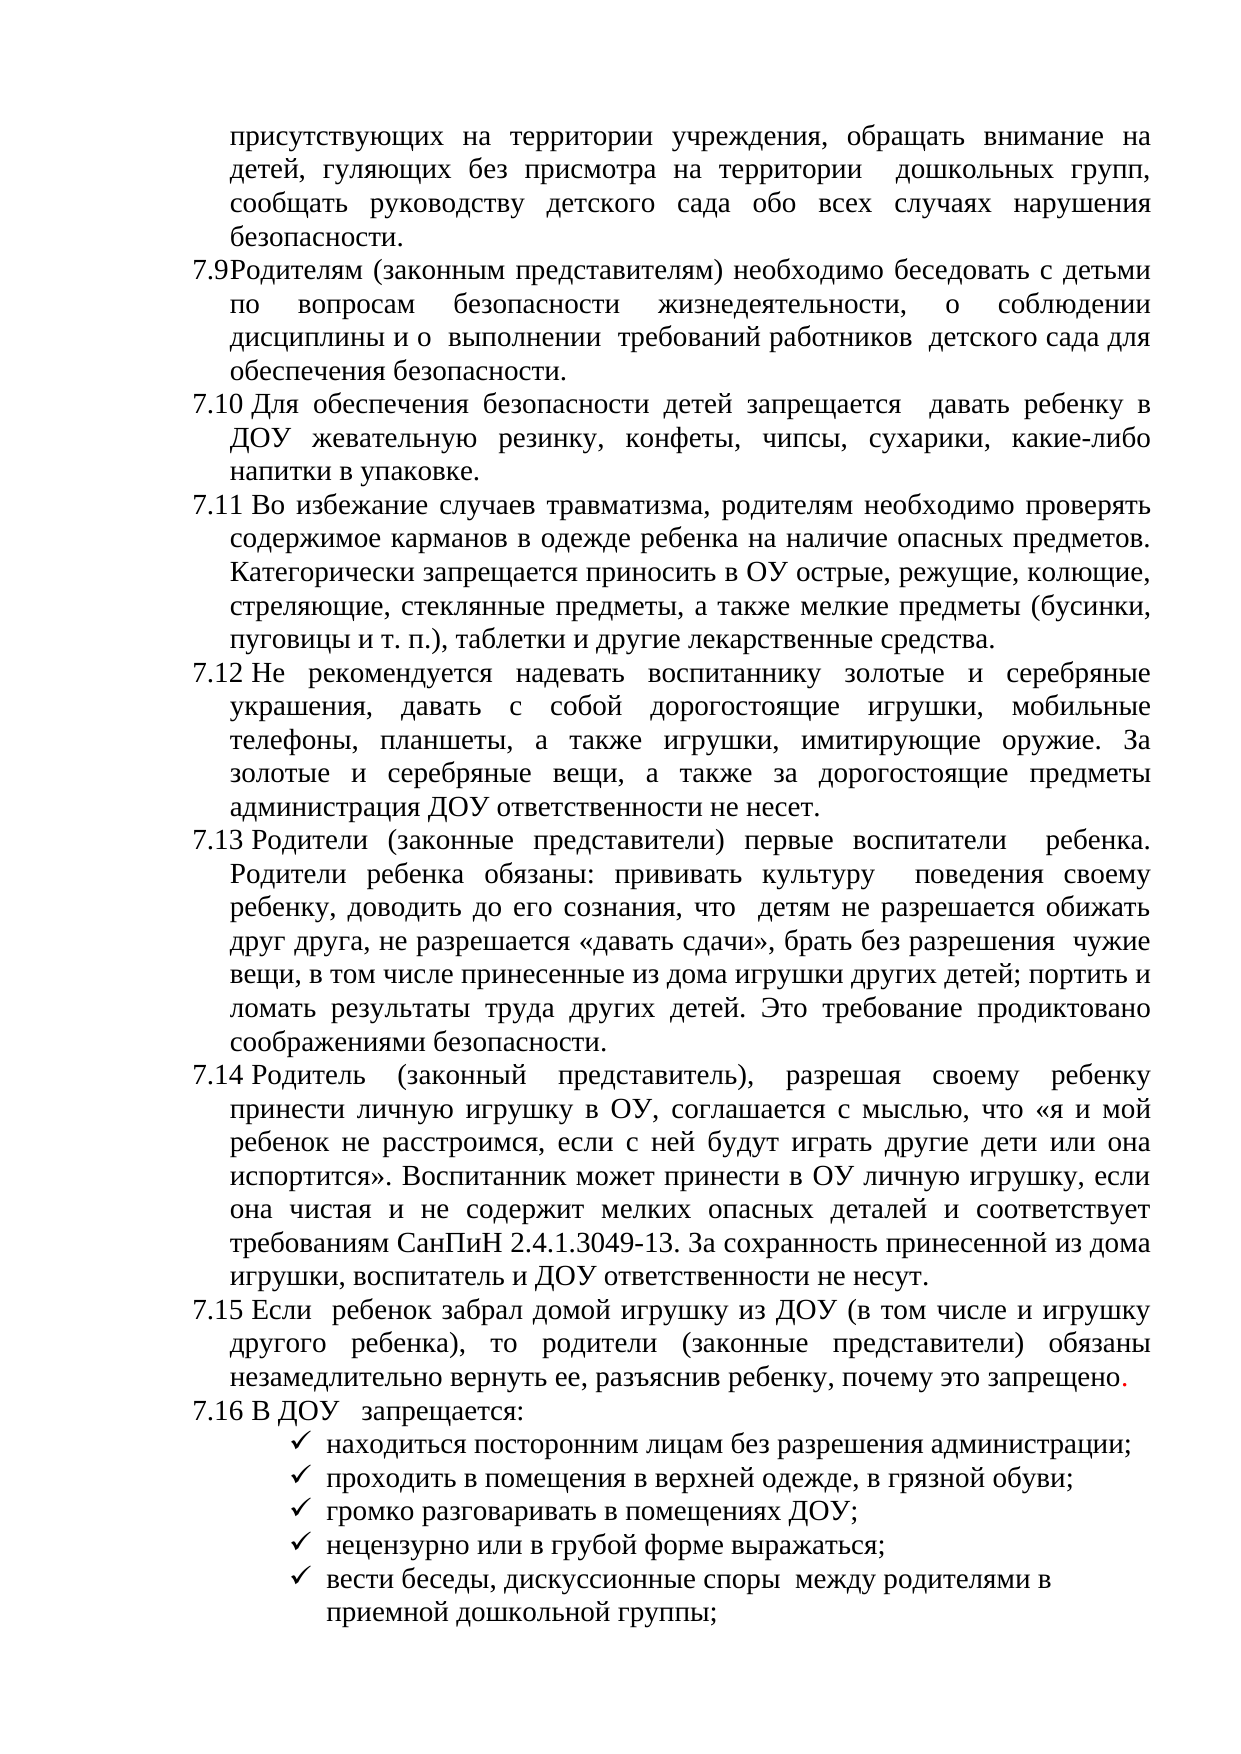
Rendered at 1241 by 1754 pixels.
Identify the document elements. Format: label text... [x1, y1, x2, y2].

list вести беседы, дискуссионные споры между родителями в приемной дошкольной группы; [288, 1561, 1152, 1628]
list Родитель (законный представитель), разрешая своему ребенку принести личную игрушку в ОУ, соглашается с мыслью, что «я и мой ребенок не расстроимся, если с ней будут играть другие дети или она испортится». Воспитанник может принести в ОУ личную игрушку, если она чистая и не содержит мелких опасных деталей и соответствует требованиям СанПиН 2.4.1.3049-13. За сохранность принесенной из дома игрушки, воспитатель и ДОУ ответственности не несут. [192, 1057, 1152, 1292]
list В ДОУ запрещается: [192, 1393, 1152, 1426]
list Родители (законные представители) первые воспитатели ребенка. Родители ребенка обязаны: прививать культуру поведения своему ребенку, доводить до его сознания, что детям не разрешается обижать друг друга, не разрешается «давать сдачи», брать без разрешения чужие вещи, в том числе принесенные из дома игрушки других детей; портить и ломать результаты труда других детей. Это требование продиктовано соображениями безопасности. [192, 822, 1152, 1057]
list Для обеспечения безопасности детей запрещается давать ребенку в ДОУ жевательную резинку, конфеты, чипсы, сухарики, какие-либо напитки в упаковке. [192, 386, 1152, 487]
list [192, 118, 1152, 252]
list Родителям (законным представителям) необходимо беседовать с детьми по вопросам безопасности жизнедеятельности, о соблюдении дисциплины и о выполнении требований работников детского сада для обеспечения безопасности. [192, 252, 1152, 386]
list проходить в помещения в верхней одежде, в грязной обуви; [288, 1460, 1152, 1493]
list находиться посторонним лицам без разрешения администрации; [288, 1426, 1152, 1460]
list нецензурно или в грубой форме выражаться; [288, 1527, 1152, 1561]
list Не рекомендуется надевать воспитаннику золотые и серебряные украшения, давать с собой дорогостоящие игрушки, мобильные телефоны, планшеты, а также игрушки, имитирующие оружие. За золотые и серебряные вещи, а также за дорогостоящие предметы администрация ДОУ ответственности не несет. [192, 655, 1152, 822]
list громко разговаривать в помещениях ДОУ; [288, 1493, 1152, 1527]
list Во избежание случаев травматизма, родителям необходимо проверять содержимое карманов в одежде ребенка на наличие опасных предметов. Категорически запрещается приносить в ОУ острые, режущие, колющие, стреляющие, стеклянные предметы, а также мелкие предметы (бусинки, пуговицы и т. п.), таблетки и другие лекарственные средства. [192, 487, 1152, 655]
list Если ребенок забрал домой игрушку из ДОУ (в том числе и игрушку другого ребенка), то родители (законные представители) обязаны незамедлительно вернуть ее, разъяснив ребенку, почему это запрещено. [192, 1292, 1152, 1393]
